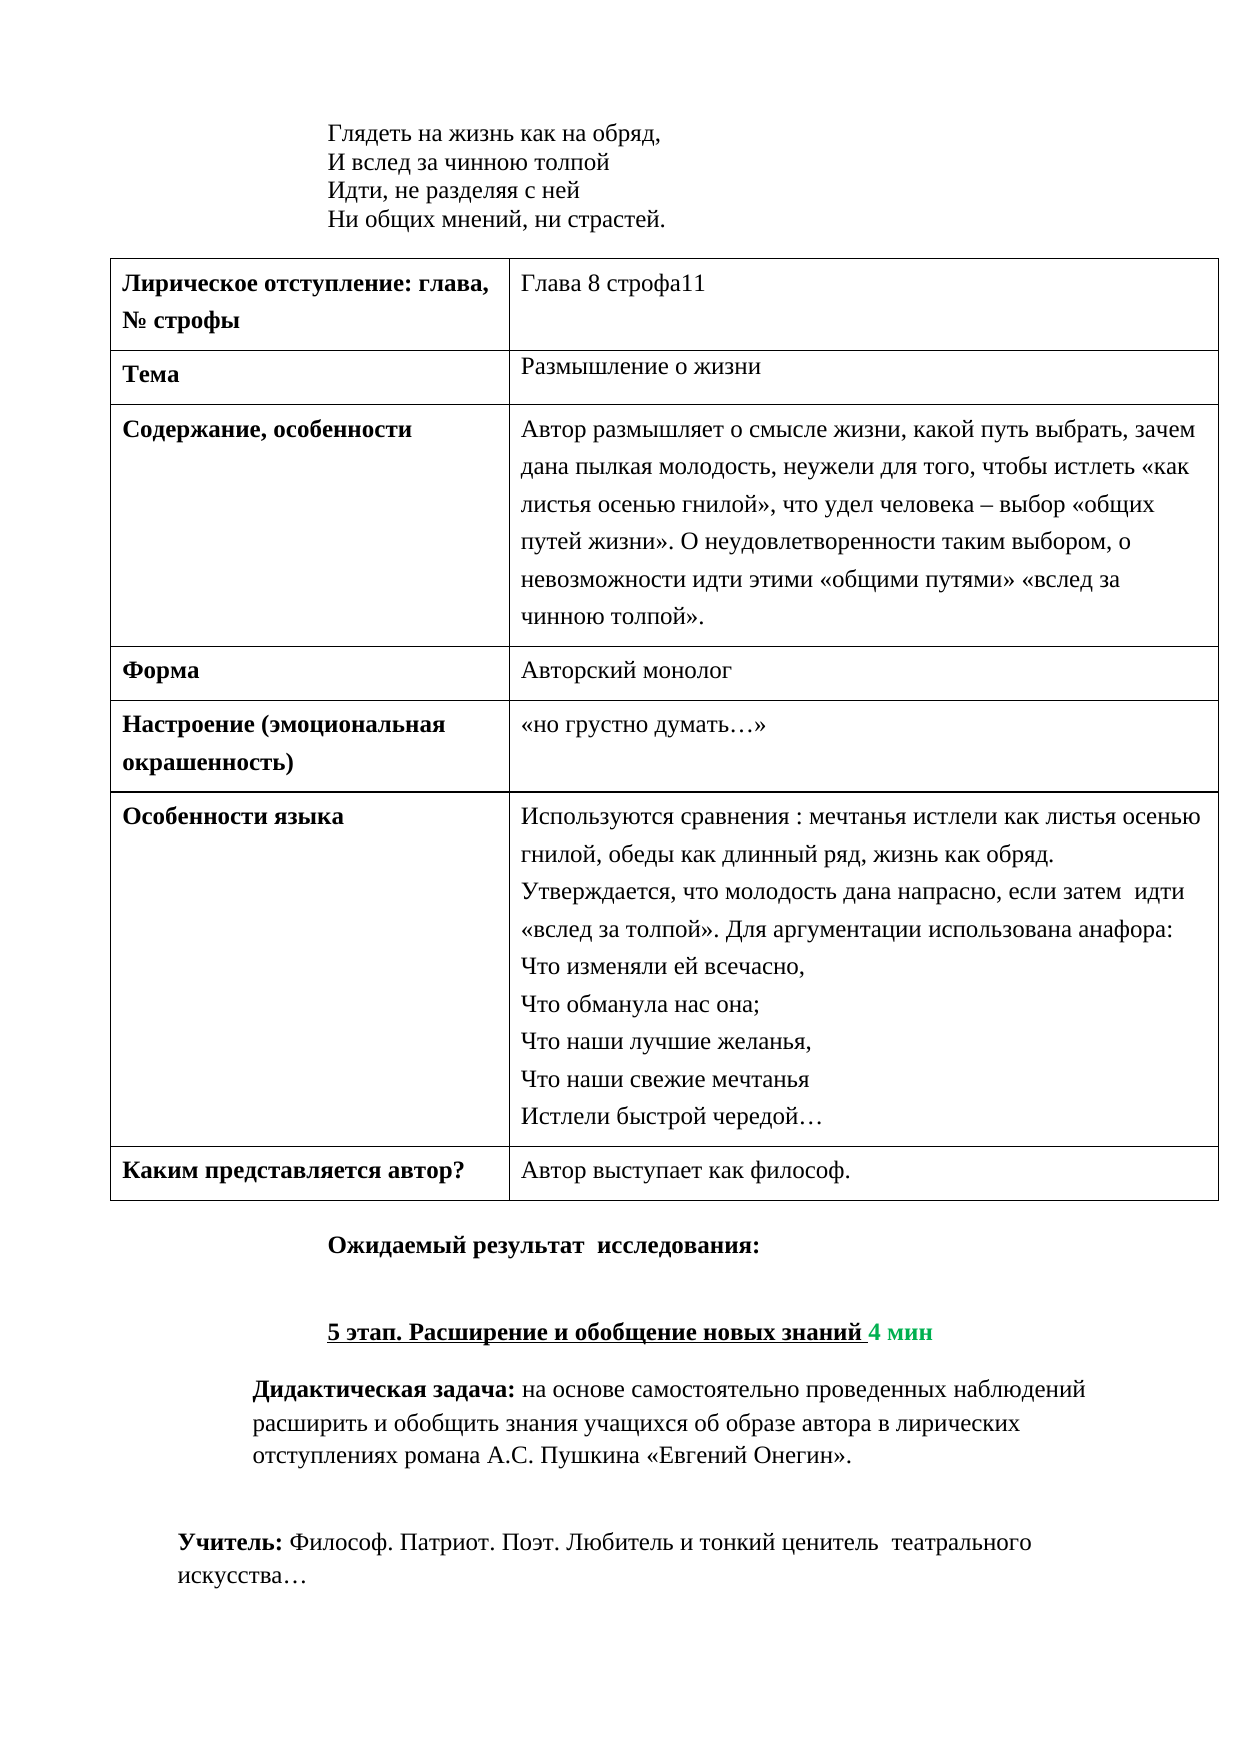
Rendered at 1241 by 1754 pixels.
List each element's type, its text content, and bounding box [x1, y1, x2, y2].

list Дидактическая задача: на основе самостоятельно проведенных наблюдений расширить и обобщить знания учащихся об образе автора в лирических отступлениях романа А.С. Пушкина «Евгений Онегин». [252, 1374, 1152, 1469]
table_cell Настроение (эмоциональная окрашенность) [111, 701, 509, 791]
table_cell Особенности языка [111, 793, 509, 1146]
table_header Глава 8 строфа11 [510, 259, 1218, 350]
table_cell Автор размышляет о смысле жизни, какой путь выбрать, зачем дана пылкая молодость, неужели для того, чтобы истлеть «как листья осенью гнилой», что удел человека – выбор «общих путей жизни». О неудовлетворенности таким выбором, о невозможности идти этими «общими путями» «вслед за чинною толпой». [510, 405, 1218, 646]
table_cell Каким представляется автор? [111, 1147, 509, 1200]
text Учитель: Философ. Патриот. Поэт. Любитель и тонкий ценитель театрального искусства… [177, 1527, 1152, 1589]
table_cell Авторский монолог [510, 647, 1218, 700]
table_header Лирическое отступление: глава, № строфы [111, 259, 509, 350]
table_cell Форма [111, 647, 509, 700]
table_cell Тема [111, 351, 509, 404]
table_cell Размышление о жизни [510, 351, 1218, 404]
table_cell Автор выступает как философ. [510, 1147, 1218, 1200]
text 5 этап. Расширение и обобщение новых знаний 4 мин [327, 1317, 1152, 1345]
table_cell Содержание, особенности [111, 405, 509, 646]
text Ожидаемый результат исследования: [327, 1230, 1152, 1287]
table_cell «но грустно думать…» [510, 701, 1218, 791]
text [327, 118, 1152, 233]
table_cell Используются сравнения : мечтанья истлели как листья осенью гнилой, обеды как длинный ряд, жизнь как обряд. Утверждается, что молодость дана напрасно, если затем идти «вслед за толпой». Для аргументации использована анафора: Что изменяли ей всечасно, Что обманула нас она; Что наши лучшие желанья, Что наши свежие мечтанья Истлели быстрой чередой… [510, 793, 1218, 1146]
